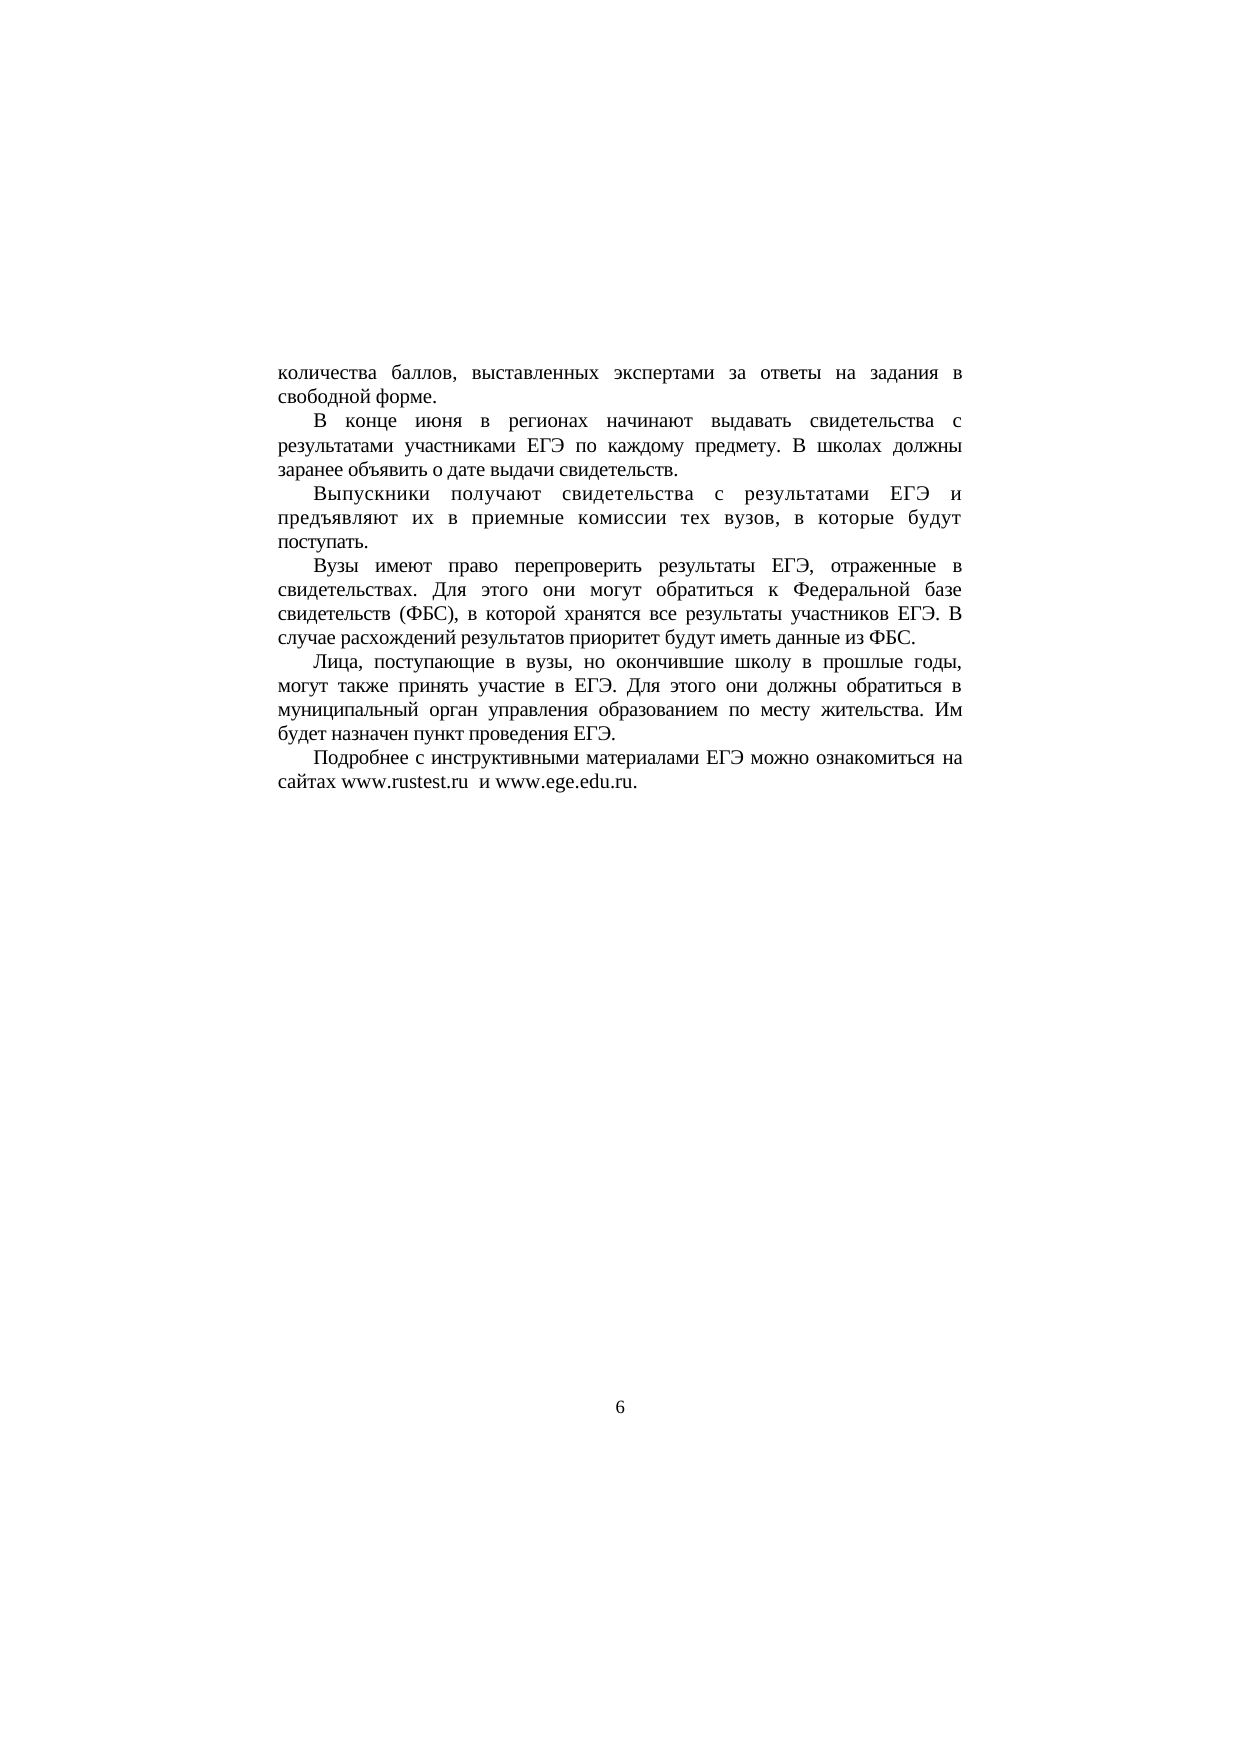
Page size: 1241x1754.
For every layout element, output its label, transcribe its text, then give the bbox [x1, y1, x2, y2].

text В конце июня в регионах начинают выдавать свидетельства с результатами участниками ЕГЭ по каждому предмету. В школах должны заранее объявить о дате выдачи свидетельств. [278, 408, 963, 481]
text Выпускники получают свидетельства с результатами ЕГЭ и предъявляют их в приемные комиссии тех вузов, в которые будут поступать. [278, 481, 963, 553]
text Лица, поступающие в вузы, но окончившие школу в прошлые годы, могут также принять участие в ЕГЭ. Для этого они должны обратиться в муниципальный орган управления образованием по месту жительства. Им будет назначен пункт проведения ЕГЭ. [278, 649, 963, 745]
text Подробнее с инструктивными материалами ЕГЭ можно ознакомиться на сайтах www.rustest.ru и www.ege.edu.ru. [278, 745, 963, 793]
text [278, 360, 963, 408]
text Вузы имеют право перепроверить результаты ЕГЭ, отраженные в свидетельствах. Для этого они могут обратиться к Федеральной базе свидетельств (ФБС), в которой хранятся все результаты участников ЕГЭ. В случае расхождений результатов приоритет будут иметь данные из ФБС. [278, 553, 963, 649]
